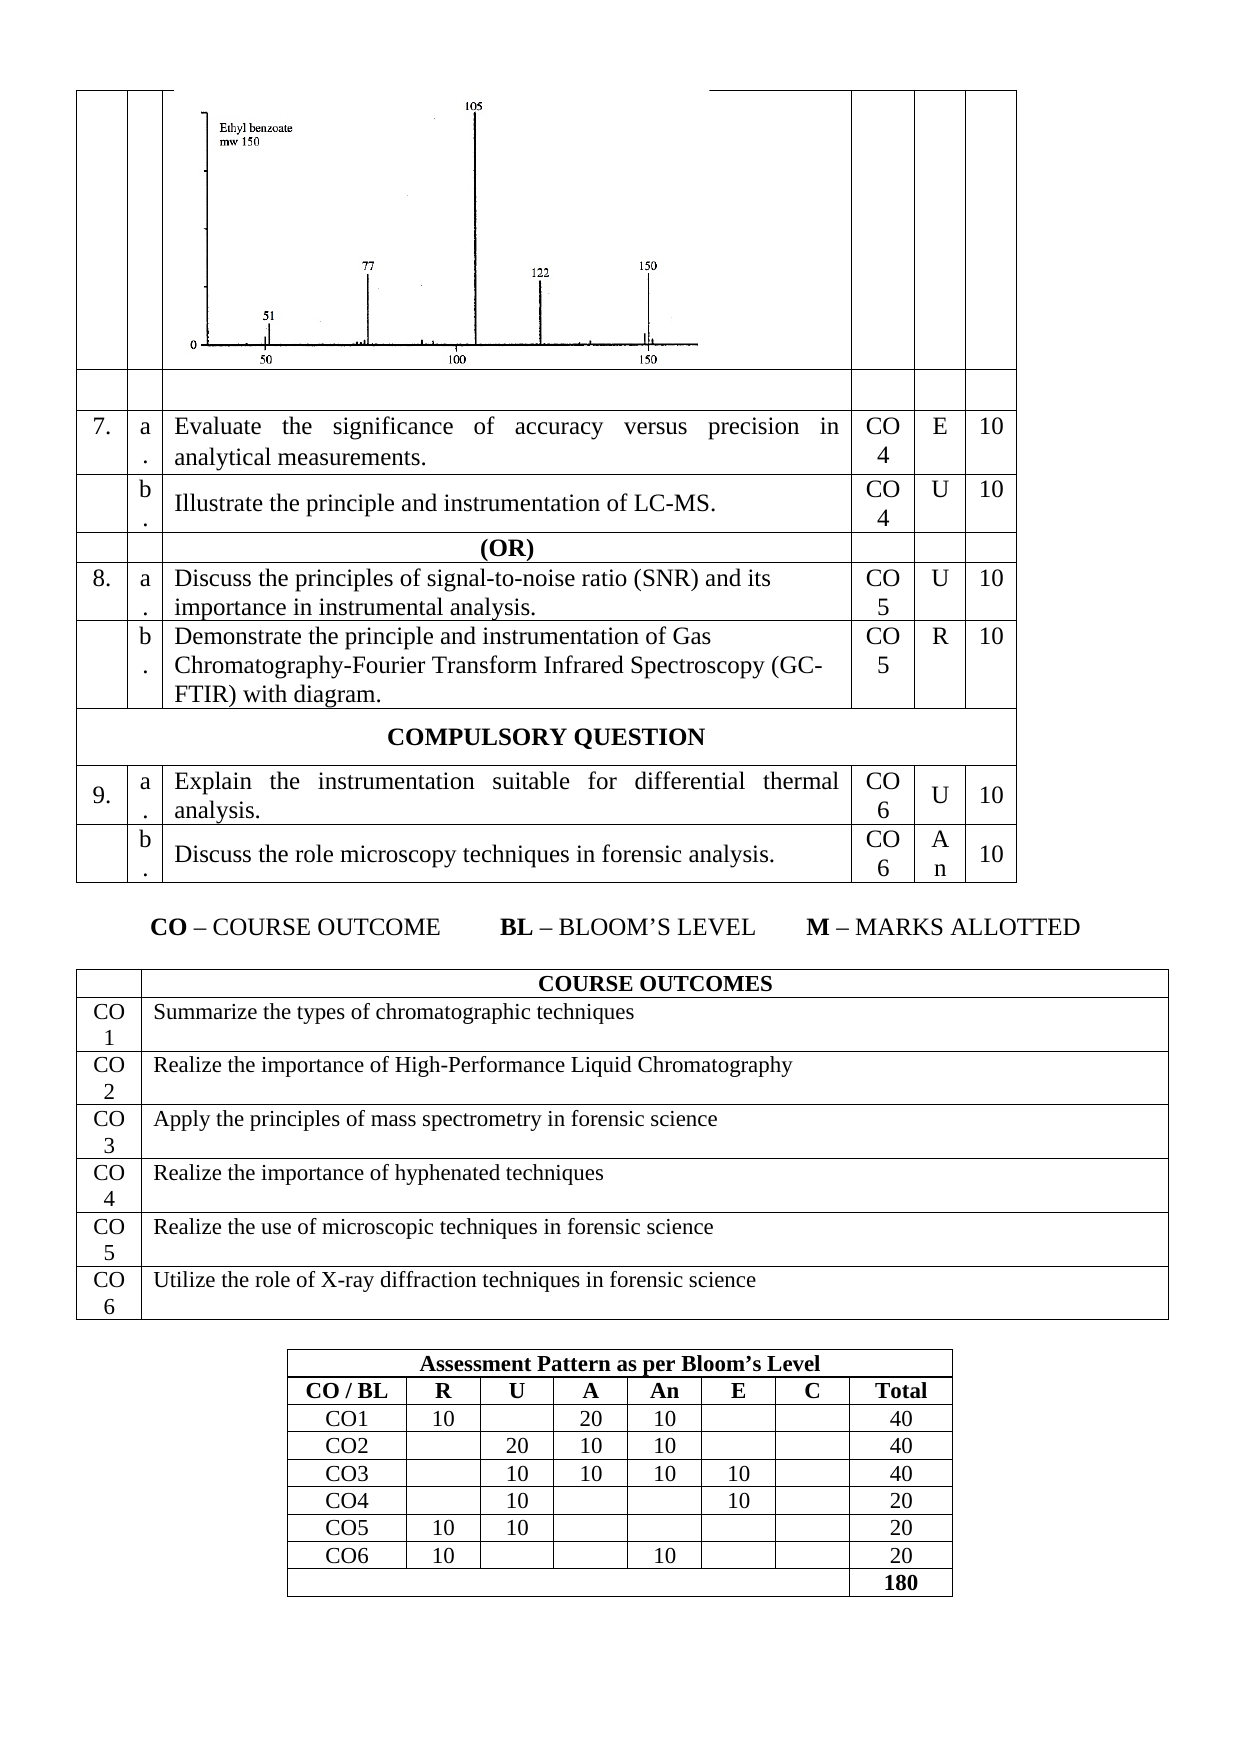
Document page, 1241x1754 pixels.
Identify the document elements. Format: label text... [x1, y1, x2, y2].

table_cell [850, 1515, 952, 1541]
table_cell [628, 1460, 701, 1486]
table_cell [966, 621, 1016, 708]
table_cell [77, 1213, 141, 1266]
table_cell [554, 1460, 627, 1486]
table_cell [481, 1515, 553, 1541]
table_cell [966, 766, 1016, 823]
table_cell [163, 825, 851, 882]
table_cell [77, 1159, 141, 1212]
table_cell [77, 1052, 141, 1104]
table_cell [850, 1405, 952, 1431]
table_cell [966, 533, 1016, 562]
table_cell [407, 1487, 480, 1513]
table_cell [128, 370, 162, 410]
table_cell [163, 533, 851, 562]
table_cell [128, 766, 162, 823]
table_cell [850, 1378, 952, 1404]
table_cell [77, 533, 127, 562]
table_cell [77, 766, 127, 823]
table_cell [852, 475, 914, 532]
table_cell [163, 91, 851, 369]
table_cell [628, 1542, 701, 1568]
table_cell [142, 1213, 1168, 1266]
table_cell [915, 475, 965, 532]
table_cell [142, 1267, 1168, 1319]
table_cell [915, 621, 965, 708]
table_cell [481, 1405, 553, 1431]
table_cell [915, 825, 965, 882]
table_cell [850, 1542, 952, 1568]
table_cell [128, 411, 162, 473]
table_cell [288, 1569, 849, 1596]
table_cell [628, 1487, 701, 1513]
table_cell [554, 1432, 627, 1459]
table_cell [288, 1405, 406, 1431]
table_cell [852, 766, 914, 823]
text CO – COURSE OUTCOME BL – BLOOM’S LEVEL M – MARKS ALLOTTED [150, 912, 1090, 941]
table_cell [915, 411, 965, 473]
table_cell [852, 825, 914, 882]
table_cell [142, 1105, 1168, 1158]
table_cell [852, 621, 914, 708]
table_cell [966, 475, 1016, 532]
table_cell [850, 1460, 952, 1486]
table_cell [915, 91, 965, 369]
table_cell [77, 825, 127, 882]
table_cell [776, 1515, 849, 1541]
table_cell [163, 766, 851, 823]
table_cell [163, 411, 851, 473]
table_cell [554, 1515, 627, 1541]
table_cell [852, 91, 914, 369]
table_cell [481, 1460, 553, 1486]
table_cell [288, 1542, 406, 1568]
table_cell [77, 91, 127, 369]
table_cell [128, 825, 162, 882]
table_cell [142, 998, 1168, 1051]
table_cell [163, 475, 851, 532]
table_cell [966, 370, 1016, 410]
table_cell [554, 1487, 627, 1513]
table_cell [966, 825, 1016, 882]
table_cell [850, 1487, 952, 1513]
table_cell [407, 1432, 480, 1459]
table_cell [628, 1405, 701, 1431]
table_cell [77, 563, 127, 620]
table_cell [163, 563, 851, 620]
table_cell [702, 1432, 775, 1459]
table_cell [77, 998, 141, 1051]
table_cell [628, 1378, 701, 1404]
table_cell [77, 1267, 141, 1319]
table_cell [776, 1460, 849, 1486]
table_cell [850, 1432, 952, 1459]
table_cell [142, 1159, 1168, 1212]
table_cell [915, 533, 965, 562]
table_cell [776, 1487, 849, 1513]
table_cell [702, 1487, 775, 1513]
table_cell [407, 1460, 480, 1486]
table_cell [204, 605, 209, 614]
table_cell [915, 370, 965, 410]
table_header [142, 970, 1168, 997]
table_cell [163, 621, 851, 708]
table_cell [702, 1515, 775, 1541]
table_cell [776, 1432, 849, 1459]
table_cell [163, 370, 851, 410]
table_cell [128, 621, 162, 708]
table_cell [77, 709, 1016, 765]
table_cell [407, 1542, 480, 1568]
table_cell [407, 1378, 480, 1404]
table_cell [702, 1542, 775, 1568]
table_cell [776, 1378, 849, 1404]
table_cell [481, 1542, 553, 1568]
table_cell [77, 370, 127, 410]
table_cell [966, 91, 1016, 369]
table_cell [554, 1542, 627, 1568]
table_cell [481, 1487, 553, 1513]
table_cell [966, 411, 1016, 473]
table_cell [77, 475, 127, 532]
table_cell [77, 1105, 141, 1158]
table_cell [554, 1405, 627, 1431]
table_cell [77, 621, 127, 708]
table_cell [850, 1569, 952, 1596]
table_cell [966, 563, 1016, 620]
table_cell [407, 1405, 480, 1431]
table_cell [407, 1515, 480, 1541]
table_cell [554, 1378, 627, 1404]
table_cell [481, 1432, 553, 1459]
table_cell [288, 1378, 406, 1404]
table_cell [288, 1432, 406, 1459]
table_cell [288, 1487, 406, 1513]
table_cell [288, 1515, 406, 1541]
picture [174, 90, 710, 368]
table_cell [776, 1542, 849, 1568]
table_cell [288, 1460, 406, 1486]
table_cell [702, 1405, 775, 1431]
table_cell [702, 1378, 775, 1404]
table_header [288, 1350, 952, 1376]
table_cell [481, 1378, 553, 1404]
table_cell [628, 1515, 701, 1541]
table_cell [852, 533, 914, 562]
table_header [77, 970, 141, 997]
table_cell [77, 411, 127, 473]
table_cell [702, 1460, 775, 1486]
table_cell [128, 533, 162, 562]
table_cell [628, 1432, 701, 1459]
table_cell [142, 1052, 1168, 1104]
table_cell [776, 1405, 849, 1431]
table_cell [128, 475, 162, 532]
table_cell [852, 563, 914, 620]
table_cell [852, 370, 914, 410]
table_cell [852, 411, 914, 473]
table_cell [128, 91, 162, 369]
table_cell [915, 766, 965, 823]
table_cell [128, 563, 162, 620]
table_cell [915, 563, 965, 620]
